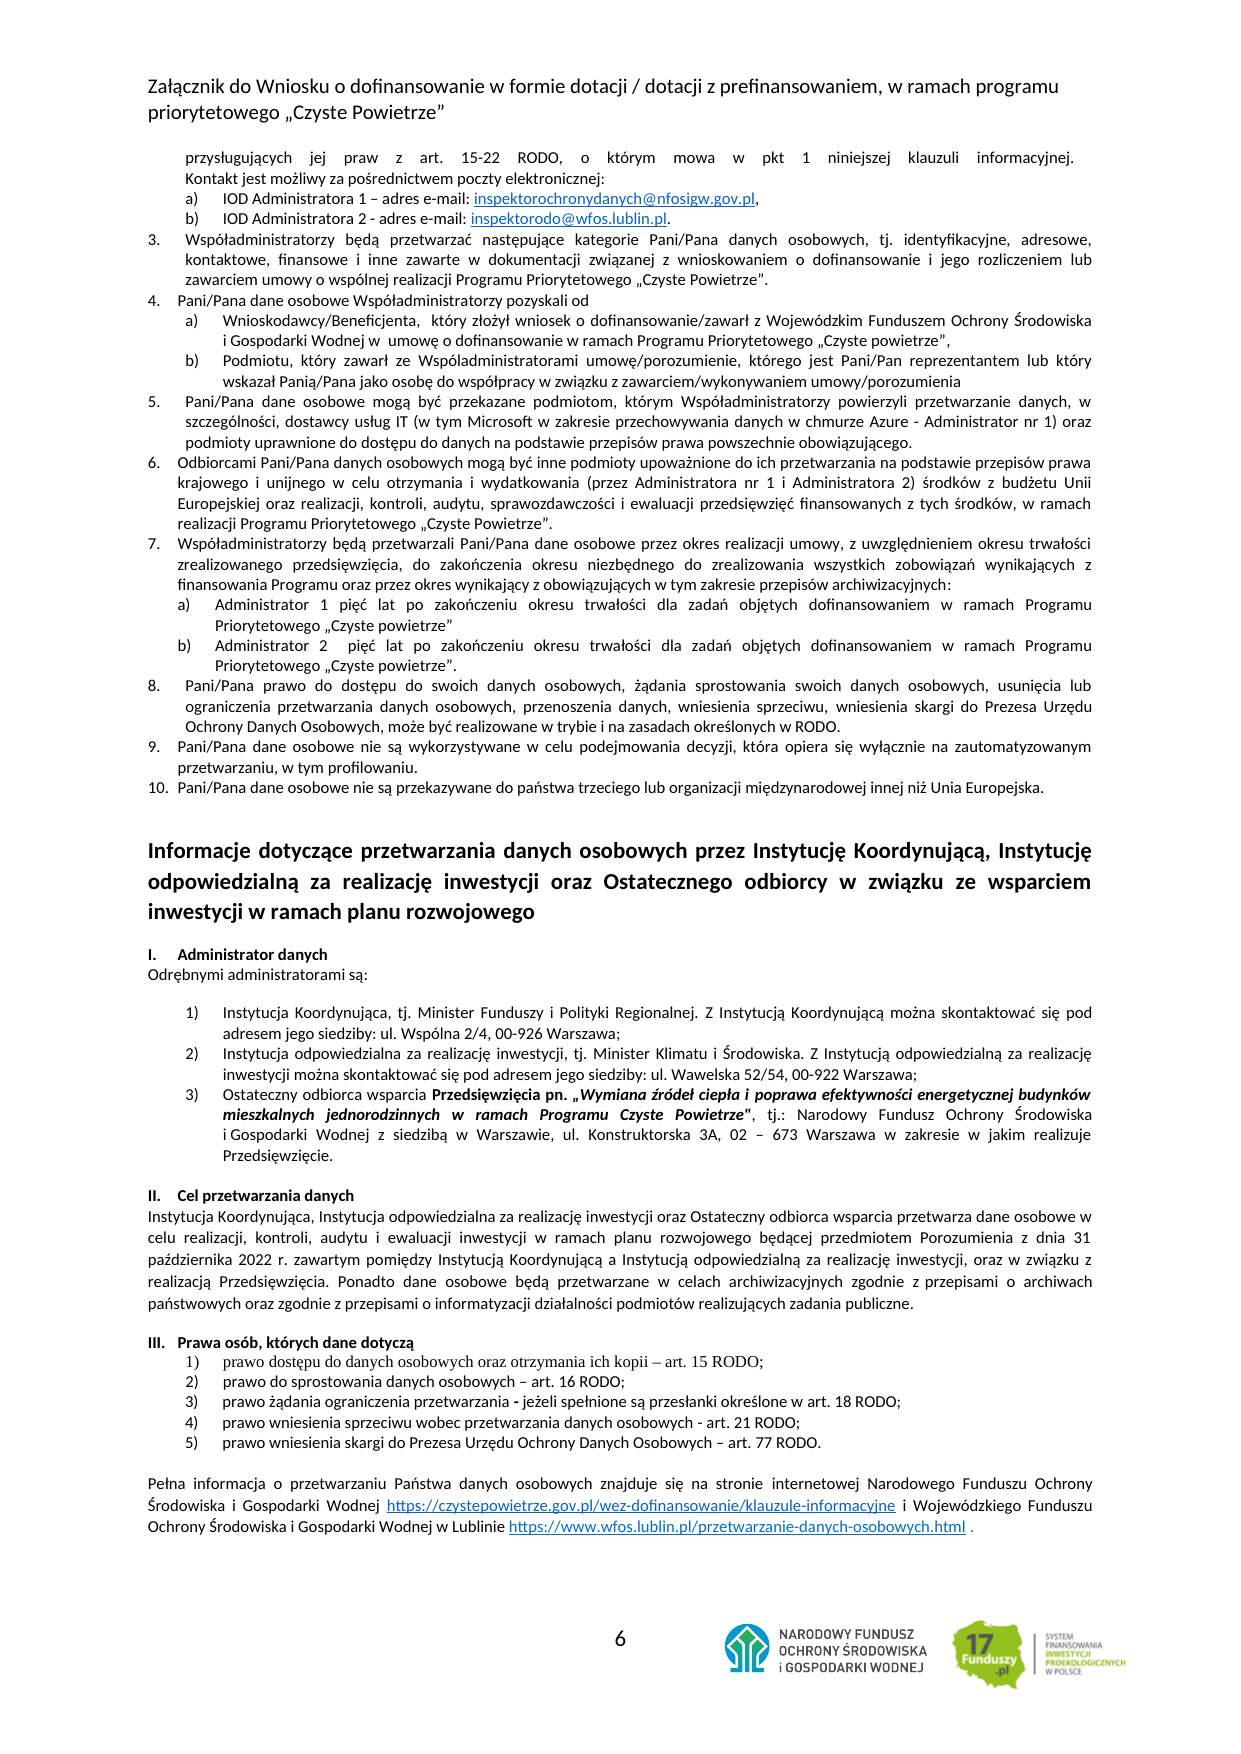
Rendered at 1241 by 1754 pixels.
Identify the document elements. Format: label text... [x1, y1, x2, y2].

picture [691, 1613, 1126, 1692]
list Pani/Pana prawo do dostępu do swoich danych osobowych, żądania sprostowania swoich danych osobowych, usunięcia lub ograniczenia przetwarzania danych osobowych, przenoszenia danych, wniesienia sprzeciwu, wniesienia skargi do Prezesa Urzędu Ochrony Danych Osobowych, może być realizowane w trybie i na zasadach określonych w RODO. [148, 676, 1093, 737]
list prawo wniesienia skargi do Prezesa Urzędu Ochrony Danych Osobowych – art. 77 RODO. [185, 1432, 1093, 1453]
list prawo do sprostowania danych osobowych – art. 16 RODO; [185, 1371, 1093, 1392]
list prawo dostępu do danych osobowych oraz otrzymania ich kopii – art. 15 RODO; [185, 1352, 1093, 1371]
list Administrator 2 pięć lat po zakończeniu okresu trwałości dla zadań objętych dofinansowaniem w ramach Programu Priorytetowego „Czyste powietrze”. [177, 635, 1093, 676]
list Instytucja Koordynująca, tj. Minister Funduszy i Polityki Regionalnej. Z Instytucją Koordynującą można skontaktować się pod adresem jego siedziby: ul. Wspólna 2/4, 00-926 Warszawa; [185, 1003, 1093, 1043]
list prawo wniesienia sprzeciwu wobec przetwarzania danych osobowych - art. 21 RODO; [185, 1412, 1093, 1432]
list Administrator danych [148, 944, 1093, 964]
list Pani/Pana dane osobowe nie są przekazywane do państwa trzeciego lub organizacji międzynarodowej innej niż Unia Europejska. [148, 777, 1093, 798]
list Podmiotu, który zawarł ze Wspóladministratorami umowę/porozumienie, którego jest Pani/Pan reprezentantem lub który wskazał Panią/Pana jako osobę do współpracy w związku z zawarciem/wykonywaniem umowy/porozumienia [185, 351, 1093, 391]
list Instytucja odpowiedzialna za realizację inwestycji, tj. Minister Klimatu i Środowiska. Z Instytucją odpowiedzialną za realizację inwestycji można skontaktować się pod adresem jego siedziby: ul. Wawelska 52/54, 00-922 Warszawa; [185, 1043, 1093, 1084]
list Pani/Pana dane osobowe mogą być przekazane podmiotom, którym Współadministratorzy powierzyli przetwarzanie danych, w szczególności, dostawcy usług IT (w tym Microsoft w zakresie przechowywania danych w chmurze Azure - Administrator nr 1) oraz podmioty uprawnione do dostępu do danych na podstawie przepisów prawa powszechnie obowiązującego. [148, 391, 1093, 452]
list Wnioskodawcy/Beneficjenta, który złożył wniosek o dofinansowanie/zawarł z Wojewódzkim Funduszem Ochrony Środowiska i Gospodarki Wodnej w umowę o dofinansowanie w ramach Programu Priorytetowego „Czyste powietrze”, [185, 310, 1093, 351]
list IOD Administratora 1 – adres e-mail: inspektorochronydanych@nfosigw.gov.pl, [185, 188, 1093, 208]
text Pełna informacja o przetwarzaniu Państwa danych osobowych znajduje się na stronie internetowej Narodowego Funduszu Ochrony Środowiska i Gospodarki Wodnej https://czystepowietrze.gov.pl/wez-dofinansowanie/klauzule-informacyjne i Wojewódzkiego Funduszu Ochrony Środowiska i Gospodarki Wodnej w Lublinie https://www.wfos.lublin.pl/przetwarzanie-danych-osobowych.html . [148, 1473, 1093, 1537]
list Współadministratorzy będą przetwarzać następujące kategorie Pani/Pana danych osobowych, tj. identyfikacyjne, adresowe, kontaktowe, finansowe i inne zawarte w dokumentacji związanej z wnioskowaniem o dofinansowanie i jego rozliczeniem lub zawarciem umowy o wspólnej realizacji Programu Priorytetowego „Czyste Powietrze”. [148, 229, 1093, 290]
text Instytucja Koordynująca, Instytucja odpowiedzialna za realizację inwestycji oraz Ostateczny odbiorca wsparcia przetwarza dane osobowe w celu realizacji, kontroli, audytu i ewaluacji inwestycji w ramach planu rozwojowego będącej przedmiotem Porozumienia z dnia 31 października 2022 r. zawartym pomiędzy Instytucją Koordynującą a Instytucją odpowiedzialną za realizację inwestycji, oraz w związku z realizacją Przedsięwzięcia. Ponadto dane osobowe będą przetwarzane w celach archiwizacyjnych zgodnie z przepisami o archiwach państwowych oraz zgodnie z przepisami o informatyzacji działalności podmiotów realizujących zadania publiczne. [148, 1206, 1093, 1314]
list Pani/Pana dane osobowe nie są wykorzystywane w celu podejmowania decyzji, która opiera się wyłącznie na zautomatyzowanym przetwarzaniu, w tym profilowaniu. [148, 737, 1093, 777]
list Współadministratorzy będą przetwarzali Pani/Pana dane osobowe przez okres realizacji umowy, z uwzględnieniem okresu trwałości zrealizowanego przedsięwzięcia, do zakończenia okresu niezbędnego do zrealizowania wszystkich zobowiązań wynikających z finansowania Programu oraz przez okres wynikający z obowiązujących w tym zakresie przepisów archiwizacyjnych: [148, 533, 1093, 594]
list Pani/Pana dane osobowe Współadministratorzy pozyskali od [148, 290, 1093, 310]
text Informacje dotyczące przetwarzania danych osobowych przez Instytucję Koordynującą, Instytucję odpowiedzialną za realizację inwestycji oraz Ostatecznego odbiorcy w związku ze wsparciem inwestycji w ramach planu rozwojowego [148, 837, 1093, 925]
list Odbiorcami Pani/Pana danych osobowych mogą być inne podmioty upoważnione do ich przetwarzania na podstawie przepisów prawa krajowego i unijnego w celu otrzymania i wydatkowania (przez Administratora nr 1 i Administratora 2) środków z budżetu Unii Europejskiej oraz realizacji, kontroli, audytu, sprawozdawczości i ewaluacji przedsięwzięć finansowanych z tych środków, w ramach realizacji Programu Priorytetowego „Czyste Powietrze”. [148, 452, 1093, 533]
list Cel przetwarzania danych [148, 1186, 1093, 1206]
list Ostateczny odbiorca wsparcia Przedsięwzięcia pn. „Wymiana źródeł ciepła i poprawa efektywności energetycznej budynków mieszkalnych jednorodzinnych w ramach Programu Czyste Powietrze", tj.: Narodowy Fundusz Ochrony Środowiska i Gospodarki Wodnej z siedzibą w Warszawie, ul. Konstruktorska 3A, 02 – 673 Warszawa w zakresie w jakim realizuje Przedsięwzięcie. [185, 1084, 1093, 1165]
list Administrator 1 pięć lat po zakończeniu okresu trwałości dla zadań objętych dofinansowaniem w ramach Programu Priorytetowego „Czyste powietrze” [177, 594, 1093, 635]
list IOD Administratora 2 - adres e-mail: inspektorodo@wfos.lublin.pl. [185, 208, 1093, 229]
text Odrębnymi administratorami są: [148, 964, 1093, 984]
list Prawa osób, których dane dotyczą [148, 1332, 1093, 1352]
list prawo żądania ograniczenia przetwarzania - jeżeli spełnione są przesłanki określone w art. 18 RODO; [185, 1392, 1093, 1412]
